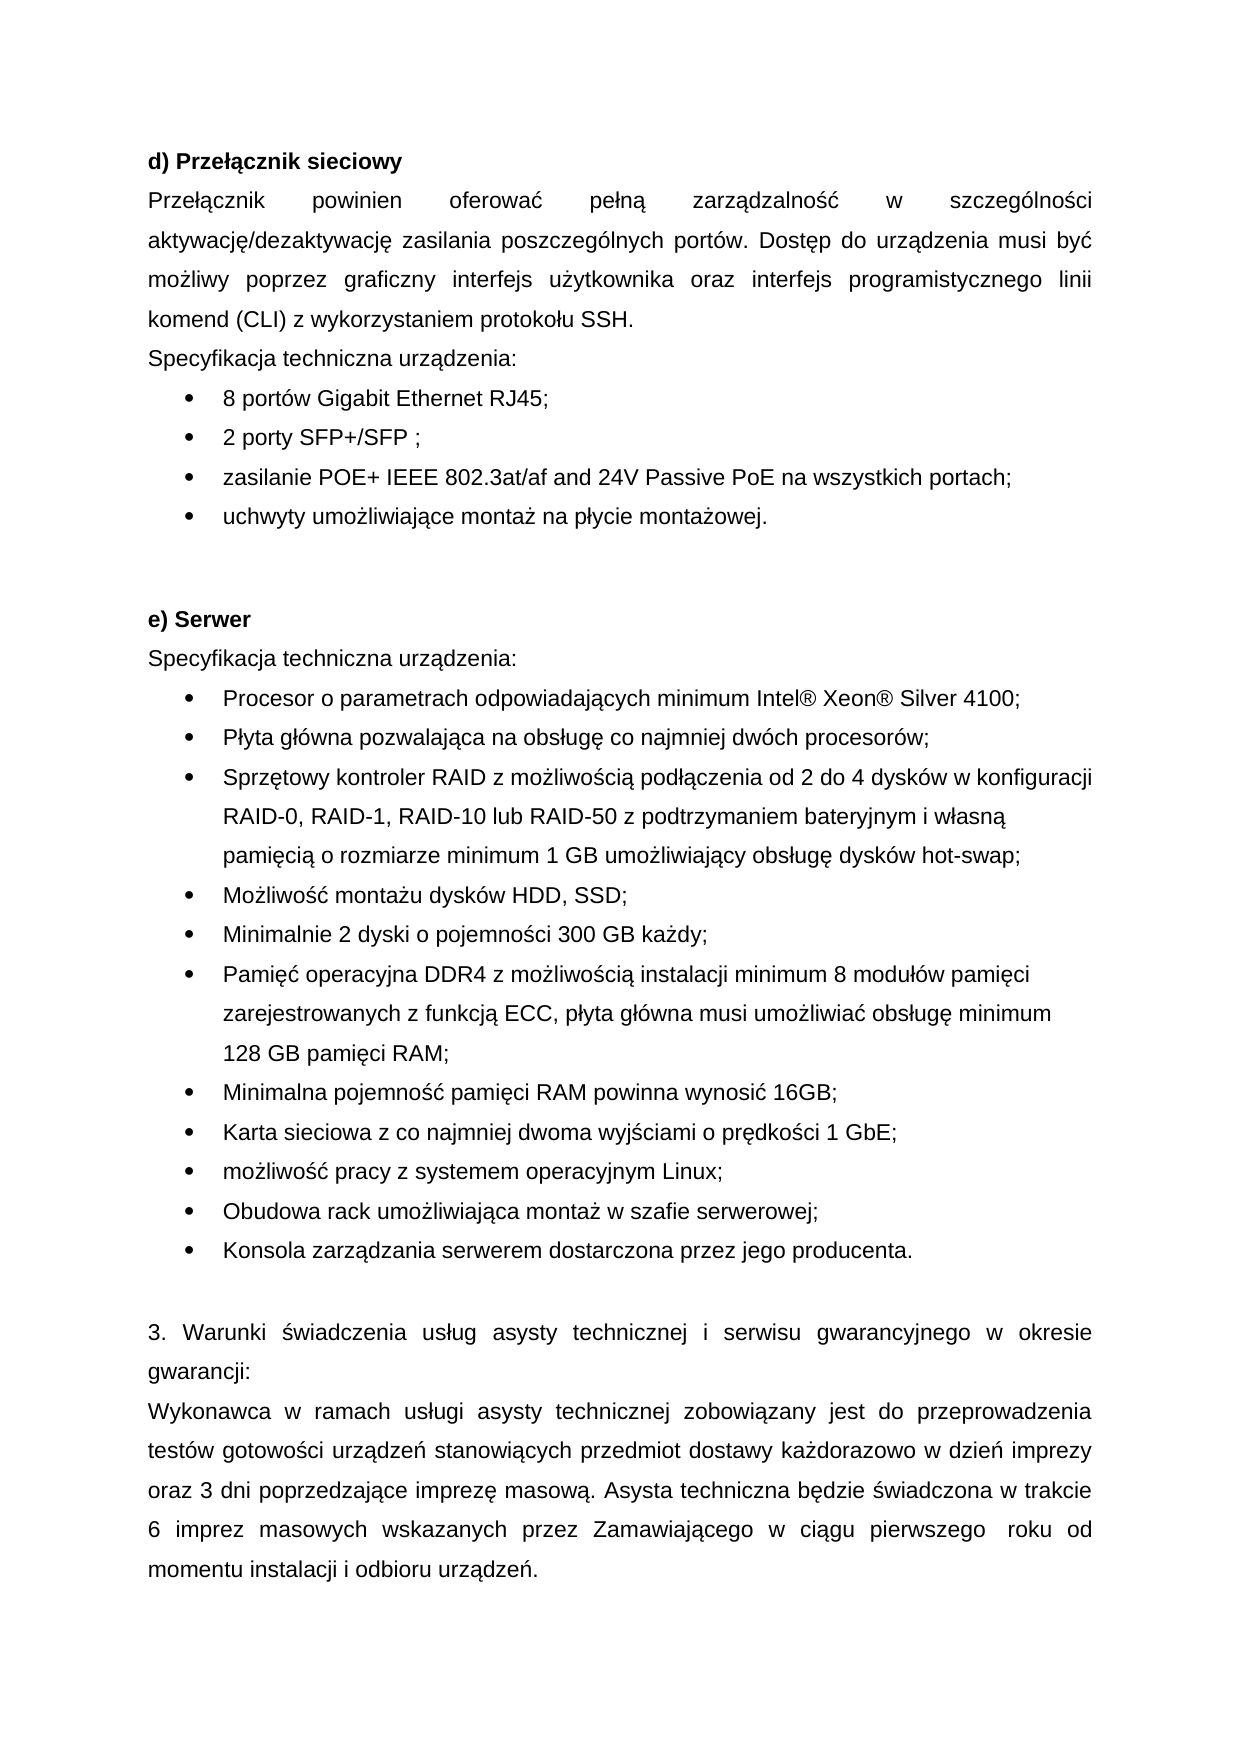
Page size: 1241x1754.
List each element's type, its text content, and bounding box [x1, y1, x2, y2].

list Sprzętowy kontroler RAID z możliwością podłączenia od 2 do 4 dysków w konfiguracji RAID-0, RAID-1, RAID-10 lub RAID-50 z podtrzymaniem bateryjnym i własną pamięcią o rozmiarze minimum 1 GB umożliwiający obsługę dysków hot-swap; [185, 763, 1093, 869]
list możliwość pracy z systemem operacyjnym Linux; [185, 1158, 1093, 1185]
list 8 portów Gigabit Ethernet RJ45; [185, 384, 1093, 411]
list Procesor o parametrach odpowiadających minimum Intel® Xeon® Silver 4100; [185, 684, 1093, 711]
list Konsola zarządzania serwerem dostarczona przez jego producenta. [185, 1237, 1093, 1264]
list d) Przełącznik sieciowy [148, 148, 1093, 174]
list Minimalna pojemność pamięci RAM powinna wynosić 16GB; [185, 1079, 1093, 1106]
list Obudowa rack umożliwiająca montaż w szafie serwerowej; [185, 1198, 1093, 1224]
list uchwyty umożliwiające montaż na płycie montażowej. [185, 503, 1093, 529]
list Specyfikacja techniczna urządzenia: [148, 345, 1093, 371]
list Pamięć operacyjna DDR4 z możliwością instalacji minimum 8 modułów pamięci zarejestrowanych z funkcją ECC, płyta główna musi umożliwiać obsługę minimum 128 GB pamięci RAM; [185, 961, 1093, 1066]
text 3. Warunki świadczenia usług asysty technicznej i serwisu gwarancyjnego w okresie gwarancji: [148, 1319, 1093, 1384]
text Specyfikacja techniczna urządzenia: [148, 645, 1093, 671]
list Możliwość montażu dysków HDD, SSD; [185, 882, 1093, 908]
list 2 porty SFP+/SFP ; [185, 424, 1093, 450]
text Wykonawca w ramach usługi asysty technicznej zobowiązany jest do przeprowadzenia testów gotowości urządzeń stanowiących przedmiot dostawy każdorazowo w dzień imprezy oraz 3 dni poprzedzające imprezę masową. Asysta techniczna będzie świadczona w trakcie 6 imprez masowych wskazanych przez Zamawiającego w ciągu pierwszego roku od momentu instalacji i odbioru urządzeń. [148, 1398, 1093, 1582]
list Karta sieciowa z co najmniej dwoma wyjściami o prędkości 1 GbE; [185, 1119, 1093, 1145]
list Płyta główna pozwalająca na obsługę co najmniej dwóch procesorów; [185, 724, 1093, 750]
list Minimalnie 2 dyski o pojemności 300 GB każdy; [185, 921, 1093, 948]
list e) Serwer [148, 606, 1093, 633]
list zasilanie POE+ IEEE 802.3at/af and 24V Passive PoE na wszystkich portach; [185, 463, 1093, 490]
list Przełącznik powinien oferować pełną zarządzalność w szczególności aktywację/dezaktywację zasilania poszczególnych portów. Dostęp do urządzenia musi być możliwy poprzez graficzny interfejs użytkownika oraz interfejs programistycznego linii komend (CLI) z wykorzystaniem protokołu SSH. [148, 187, 1093, 332]
